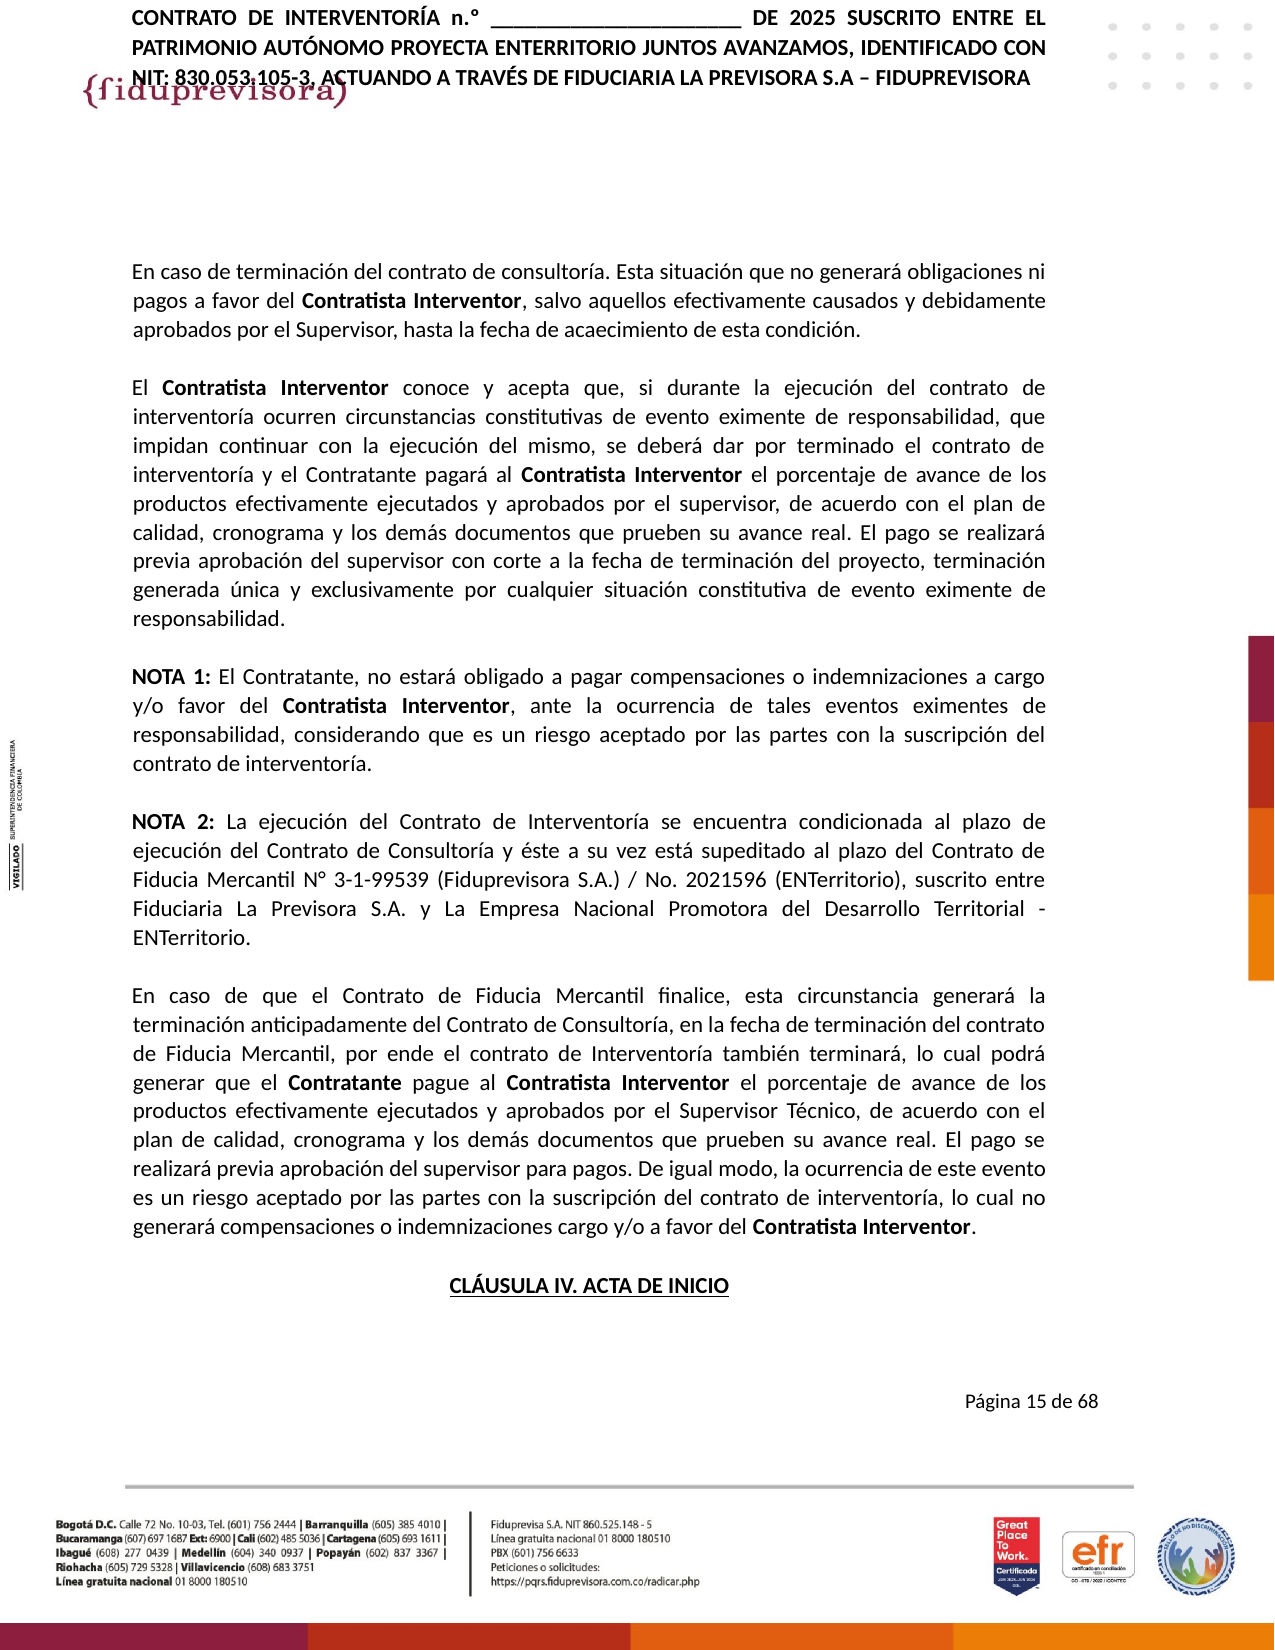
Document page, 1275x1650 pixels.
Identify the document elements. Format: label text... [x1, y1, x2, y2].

picture [0, 186, 1274, 1650]
picture [0, 3, 1274, 143]
text En caso de que el Contrato de Fiducia Mercantil finalice, esta circunstancia generará la terminación anticipadamente del Contrato de Consultoría, en la fecha de terminación del contrato de Fiducia Mercantil, por ende el contrato de Interventoría también terminará, lo cual podrá generar que el Contratante pague al Contratista Interventor el porcentaje de avance de los productos efectivamente ejecutados y aprobados por el Supervisor Técnico, de acuerdo con el plan de calidad, cronograma y los demás documentos que prueben su avance real. El pago se realizará previa aprobación del supervisor para pagos. De igual modo, la ocurrencia de este evento es un riesgo aceptado por las partes con la suscripción del contrato de interventoría, lo cual no generará compensaciones o indemnizaciones cargo y/o a favor del Contratista Interventor. [132, 981, 1047, 1240]
text NOTA 2: La ejecución del Contrato de Interventoría se encuentra condicionada al plazo de ejecución del Contrato de Consultoría y éste a su vez está supeditado al plazo del Contrato de Fiducia Mercantil N° 3-1-99539 (Fiduprevisora S.A.) / No. 2021596 (ENTerritorio), suscrito entre Fiduciaria La Previsora S.A. y La Empresa Nacional Promotora del Desarrollo Territorial - ENTerritorio. [132, 807, 1047, 951]
text El Contratista Interventor conoce y acepta que, si durante la ejecución del contrato de interventoría ocurren circunstancias constitutivas de evento eximente de responsabilidad, que impidan continuar con la ejecución del mismo, se deberá dar por terminado el contrato de interventoría y el Contratante pagará al Contratista Interventor el porcentaje de avance de los productos efectivamente ejecutados y aprobados por el supervisor, de acuerdo con el plan de calidad, cronograma y los demás documentos que prueben su avance real. El pago se realizará previa aprobación del supervisor con corte a la fecha de terminación del proyecto, terminación generada única y exclusivamente por cualquier situación constitutiva de evento eximente de responsabilidad. [132, 373, 1047, 632]
text En caso de terminación del contrato de consultoría. Esta situación que no generará obligaciones ni pagos a favor del Contratista Interventor, salvo aquellos efectivamente causados y debidamente aprobados por el Supervisor, hasta la fecha de acaecimiento de esta condición. [132, 257, 1047, 343]
text NOTA 1: El Contratante, no estará obligado a pagar compensaciones o indemnizaciones a cargo y/o favor del Contratista Interventor, ante la ocurrencia de tales eventos eximentes de responsabilidad, considerando que es un riesgo aceptado por las partes con la suscripción del contrato de interventoría. [132, 662, 1047, 777]
subtitle CLÁUSULA IV. ACTA DE INICIO [132, 1271, 1047, 1299]
